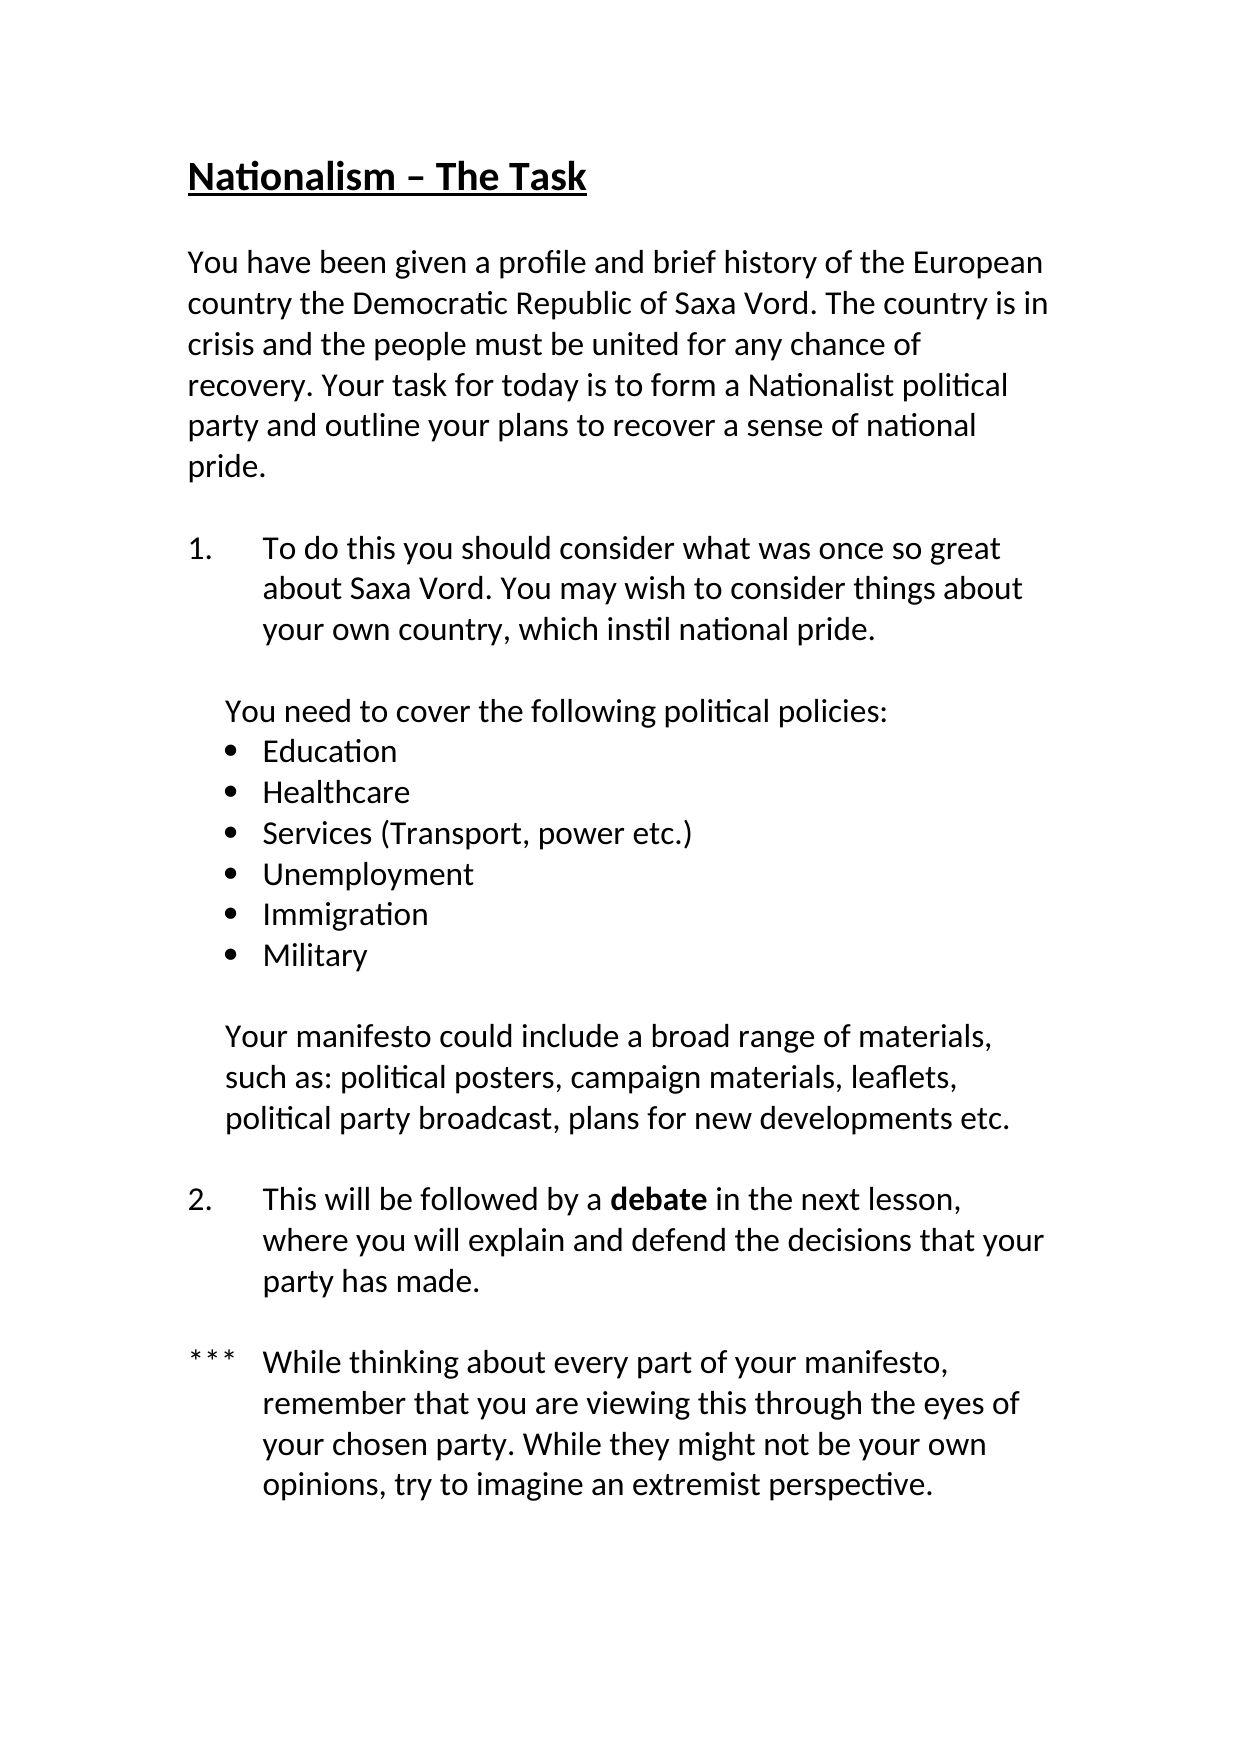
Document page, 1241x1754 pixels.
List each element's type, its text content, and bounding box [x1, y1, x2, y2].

text Nationalism – The Task [187, 150, 1053, 201]
list Unemployment [225, 852, 1053, 893]
text 2. This will be followed by a debate in the next lesson, where you will explain and defend the decisions that your party has made. [187, 1178, 1053, 1301]
list Education [225, 730, 1053, 771]
list Immigration [225, 893, 1053, 934]
list Military [225, 934, 1053, 975]
text 1. To do this you should consider what was once so great about Saxa Vord. You may wish to consider things about your own country, which instil national pride. [187, 527, 1053, 649]
text Your manifesto could include a broad range of materials, such as: political posters, campaign materials, leaflets, political party broadcast, plans for new developments etc. [225, 1015, 1053, 1138]
text You have been given a profile and brief history of the European country the Democratic Republic of Saxa Vord. The country is in crisis and the people must be united for any chance of recovery. Your task for today is to form a Nationalist political party and outline your plans to recover a sense of national pride. [187, 242, 1053, 486]
text You need to cover the following political policies: [187, 689, 1053, 730]
list Healthcare [225, 771, 1053, 812]
text *** While thinking about every part of your manifesto, remember that you are viewing this through the eyes of your chosen party. While they might not be your own opinions, try to imagine an extremist perspective. [187, 1341, 1053, 1504]
list Services (Transport, power etc.) [225, 812, 1053, 852]
